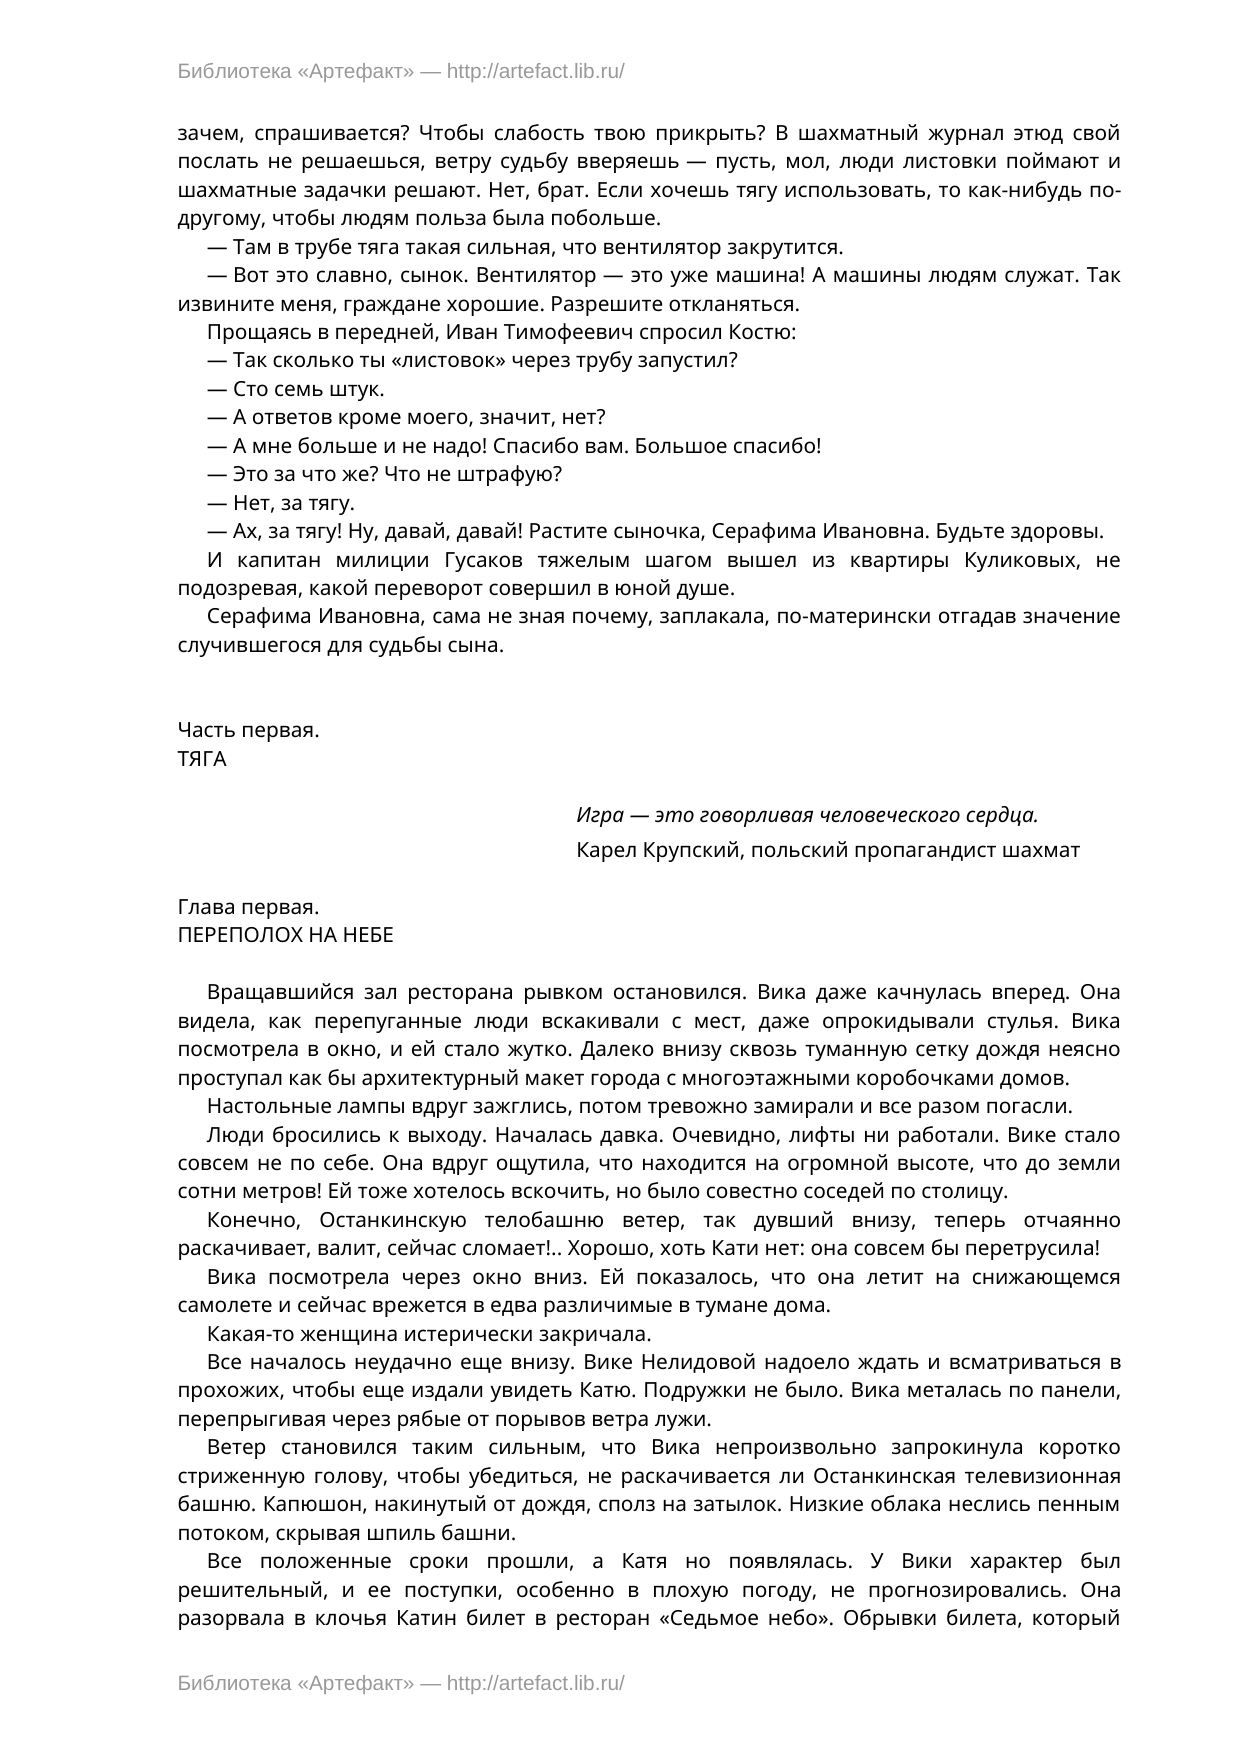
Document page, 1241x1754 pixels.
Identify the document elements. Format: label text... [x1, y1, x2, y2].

text — Вот это славно, сынок. Вентилятор — это уже машина! А машины людям служат. Так извините меня, граждане хорошие. Разрешите откланяться. [177, 260, 1122, 317]
text Настольные лампы вдруг зажглись, потом тревожно замирали и все разом погасли. [177, 1091, 1122, 1120]
subtitle Часть первая. [177, 715, 1122, 744]
text — Нет, за тягу. [177, 488, 1122, 516]
subtitle ПЕРЕПОЛОХ НА НЕБЕ [177, 921, 1122, 949]
text — Это за что же? Что не штрафую? [177, 459, 1122, 488]
subtitle Глава первая. [177, 892, 1122, 921]
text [177, 1546, 1122, 1632]
text Серафима Ивановна, сама не зная почему, заплакала, по-матерински отгадав значение случившегося для судьбы сына. [177, 602, 1122, 658]
text — Там в трубе тяга такая сильная, что вентилятор закрутится. [177, 232, 1122, 260]
text Все началось неудачно еще внизу. Вике Нелидовой надоело ждать и всматриваться в прохожих, чтобы еще издали увидеть Катю. Подружки не было. Вика металась по панели, перепрыгивая через рябые от порывов ветра лужи. [177, 1347, 1122, 1432]
text И капитан милиции Гусаков тяжелым шагом вышел из квартиры Куликовых, не подозревая, какой переворот совершил в юной душе. [177, 545, 1122, 602]
text — А ответов кроме моего, значит, нет? [177, 402, 1122, 431]
text Вращавшийся зал ресторана рывком остановился. Вика даже качнулась вперед. Она видела, как перепуганные люди вскакивали с мест, даже опрокидывали стулья. Вика посмотрела в окно, и ей стало жутко. Далеко внизу сквозь туманную сетку дождя неясно проступал как бы архитектурный макет города с многоэтажными коробочками домов. [177, 977, 1122, 1091]
subtitle ТЯГА [177, 744, 1122, 772]
text Карел Кpупский, польский пропагандист шахмат [576, 835, 1122, 864]
text Вика посмотрела через окно вниз. Ей показалось, что она летит на снижающемся самолете и сейчас врежется в едва различимые в тумане дома. [177, 1262, 1122, 1319]
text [177, 118, 1122, 232]
text Игра — это говорливая человеческого сердца. [576, 801, 1122, 829]
text Люди бросились к выходу. Началась давка. Очевидно, лифты ни работали. Вике стало совсем не по себе. Она вдруг ощутила, что находится на огромной высоте, что до земли сотни метров! Ей тоже хотелось вскочить, но было совестно соседей по столицу. [177, 1120, 1122, 1205]
text Прощаясь в передней, Иван Тимофеевич спросил Костю: [177, 317, 1122, 346]
text Ветер становился таким сильным, что Вика непроизвольно запрокинула коротко стриженную голову, чтобы убедиться, не раскачивается ли Останкинская телевизионная башню. Капюшон, накинутый от дождя, сполз на затылок. Низкие облака неслись пенным потоком, скрывая шпиль башни. [177, 1432, 1122, 1546]
text — Так сколько ты «листовок» через трубу запустил? [177, 346, 1122, 374]
text Какая-то женщина истерически закричала. [177, 1319, 1122, 1347]
text Конечно, Останкинскую телобашню ветер, так дувший внизу, теперь отчаянно раскачивает, валит, сейчас сломает!.. Хорошо, хоть Кати нет: она совсем бы перетрусила! [177, 1205, 1122, 1262]
text — А мне больше и не надо! Спасибо вам. Большое спасибо! [177, 431, 1122, 459]
text — Ах, за тягу! Ну, давай, давай! Растите сыночка, Серафима Ивановна. Будьте здоровы. [177, 516, 1122, 545]
text — Сто семь штук. [177, 374, 1122, 402]
